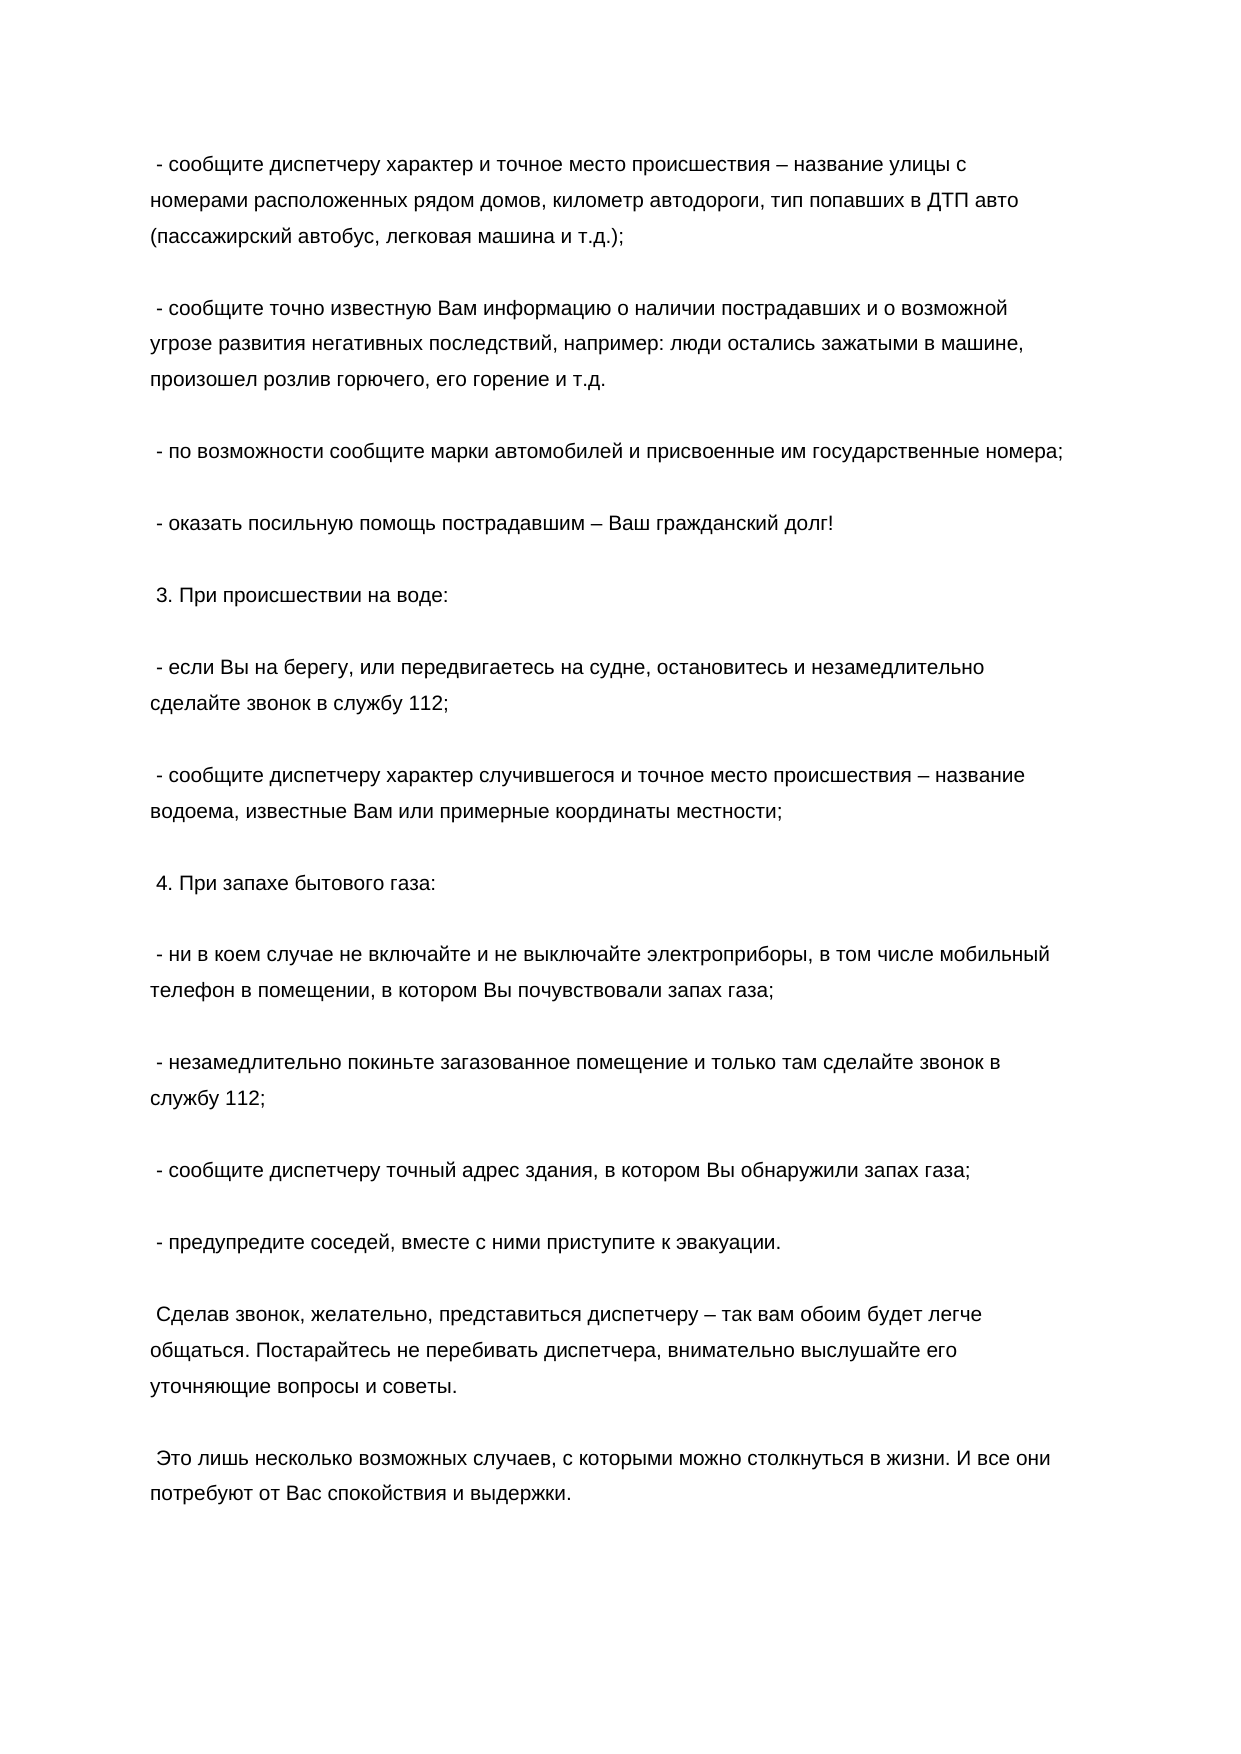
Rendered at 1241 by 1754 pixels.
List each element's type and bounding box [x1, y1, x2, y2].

table_cell [140, 150, 1078, 1577]
